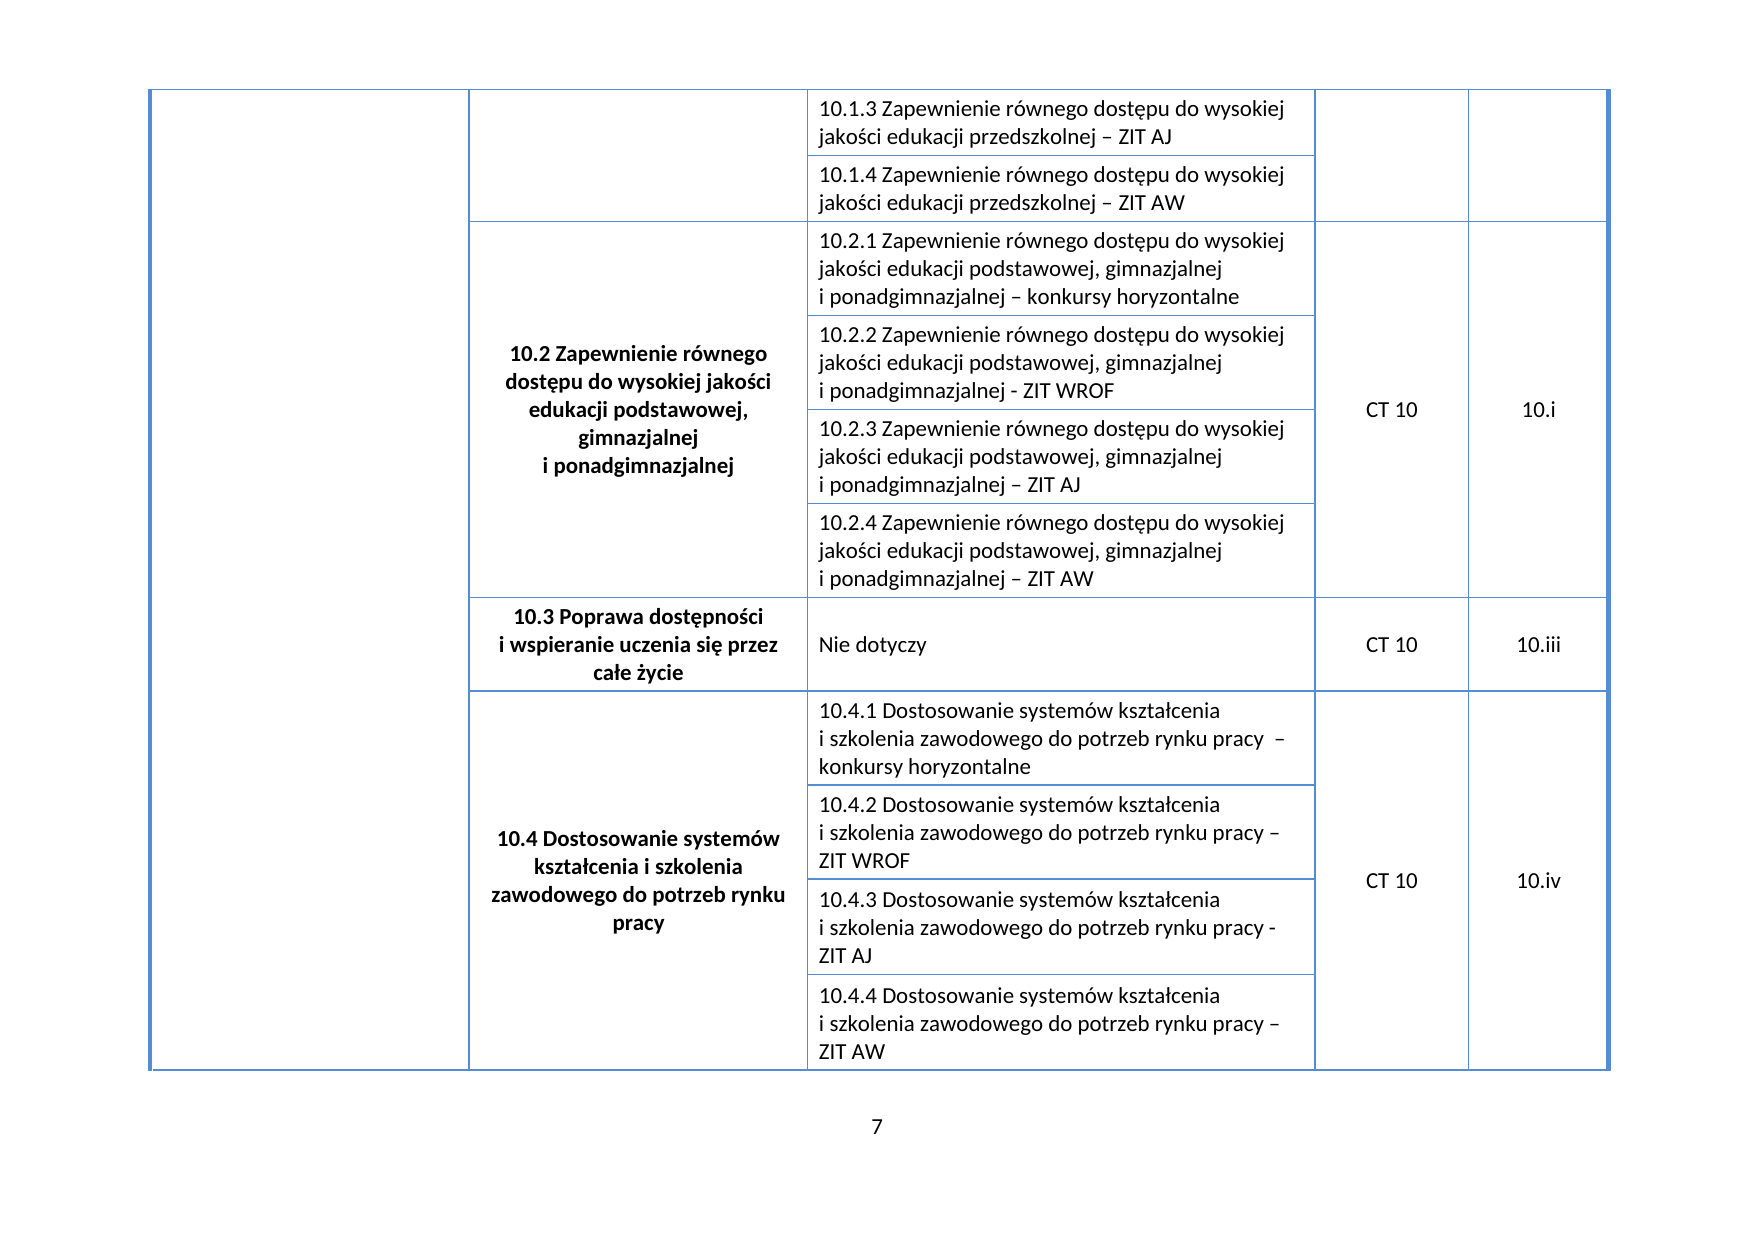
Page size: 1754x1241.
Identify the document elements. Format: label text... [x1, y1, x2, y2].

table_cell 10.1.4 Zapewnienie równego dostępu do wysokiej jakości edukacji przedszkolnej – ZIT AW [808, 156, 1314, 221]
table_cell 10.iv [1469, 692, 1606, 1069]
table_cell 10.2.1 Zapewnienie równego dostępu do wysokiej jakości edukacji podstawowej, gimnazjalnej i ponadgimnazjalnej – konkursy horyzontalne [808, 222, 1314, 314]
table_cell 10.3 Poprawa dostępności i wspieranie uczenia się przez całe życie [470, 598, 807, 690]
table_cell 10.4.4 Dostosowanie systemów kształcenia i szkolenia zawodowego do potrzeb rynku pracy – ZIT AW [808, 975, 1314, 1069]
table_cell 10.i [1469, 222, 1606, 596]
table_cell 10.2 Zapewnienie równego dostępu do wysokiej jakości edukacji podstawowej, gimnazjalnej i ponadgimnazjalnej [470, 222, 807, 596]
table_cell Nie dotyczy [808, 598, 1314, 690]
table_cell 10.2.3 Zapewnienie równego dostępu do wysokiej jakości edukacji podstawowej, gimnazjalnej i ponadgimnazjalnej – ZIT AJ [808, 410, 1314, 502]
table_cell 10.iii [1469, 598, 1606, 690]
table_cell 10.4.1 Dostosowanie systemów kształcenia i szkolenia zawodowego do potrzeb rynku pracy – konkursy horyzontalne [808, 692, 1314, 784]
table_cell 10.2.4 Zapewnienie równego dostępu do wysokiej jakości edukacji podstawowej, gimnazjalnej i ponadgimnazjalnej – ZIT AW [808, 504, 1314, 596]
table_cell 10.4 Dostosowanie systemów kształcenia i szkolenia zawodowego do potrzeb rynku pracy [470, 692, 807, 1069]
table_cell 10.2.2 Zapewnienie równego dostępu do wysokiej jakości edukacji podstawowej, gimnazjalnej i ponadgimnazjalnej - ZIT WROF [808, 316, 1314, 408]
table_cell CT 10 [1316, 222, 1468, 596]
table_cell CT 10 [1316, 692, 1468, 1069]
table_cell 10.4.3 Dostosowanie systemów kształcenia i szkolenia zawodowego do potrzeb rynku pracy - ZIT AJ [808, 880, 1314, 974]
table_cell CT 10 [1316, 598, 1468, 690]
table_cell 10.4.2 Dostosowanie systemów kształcenia i szkolenia zawodowego do potrzeb rynku pracy – ZIT WROF [808, 786, 1314, 878]
table_cell 10.1.3 Zapewnienie równego dostępu do wysokiej jakości edukacji przedszkolnej – ZIT AJ [808, 90, 1314, 154]
